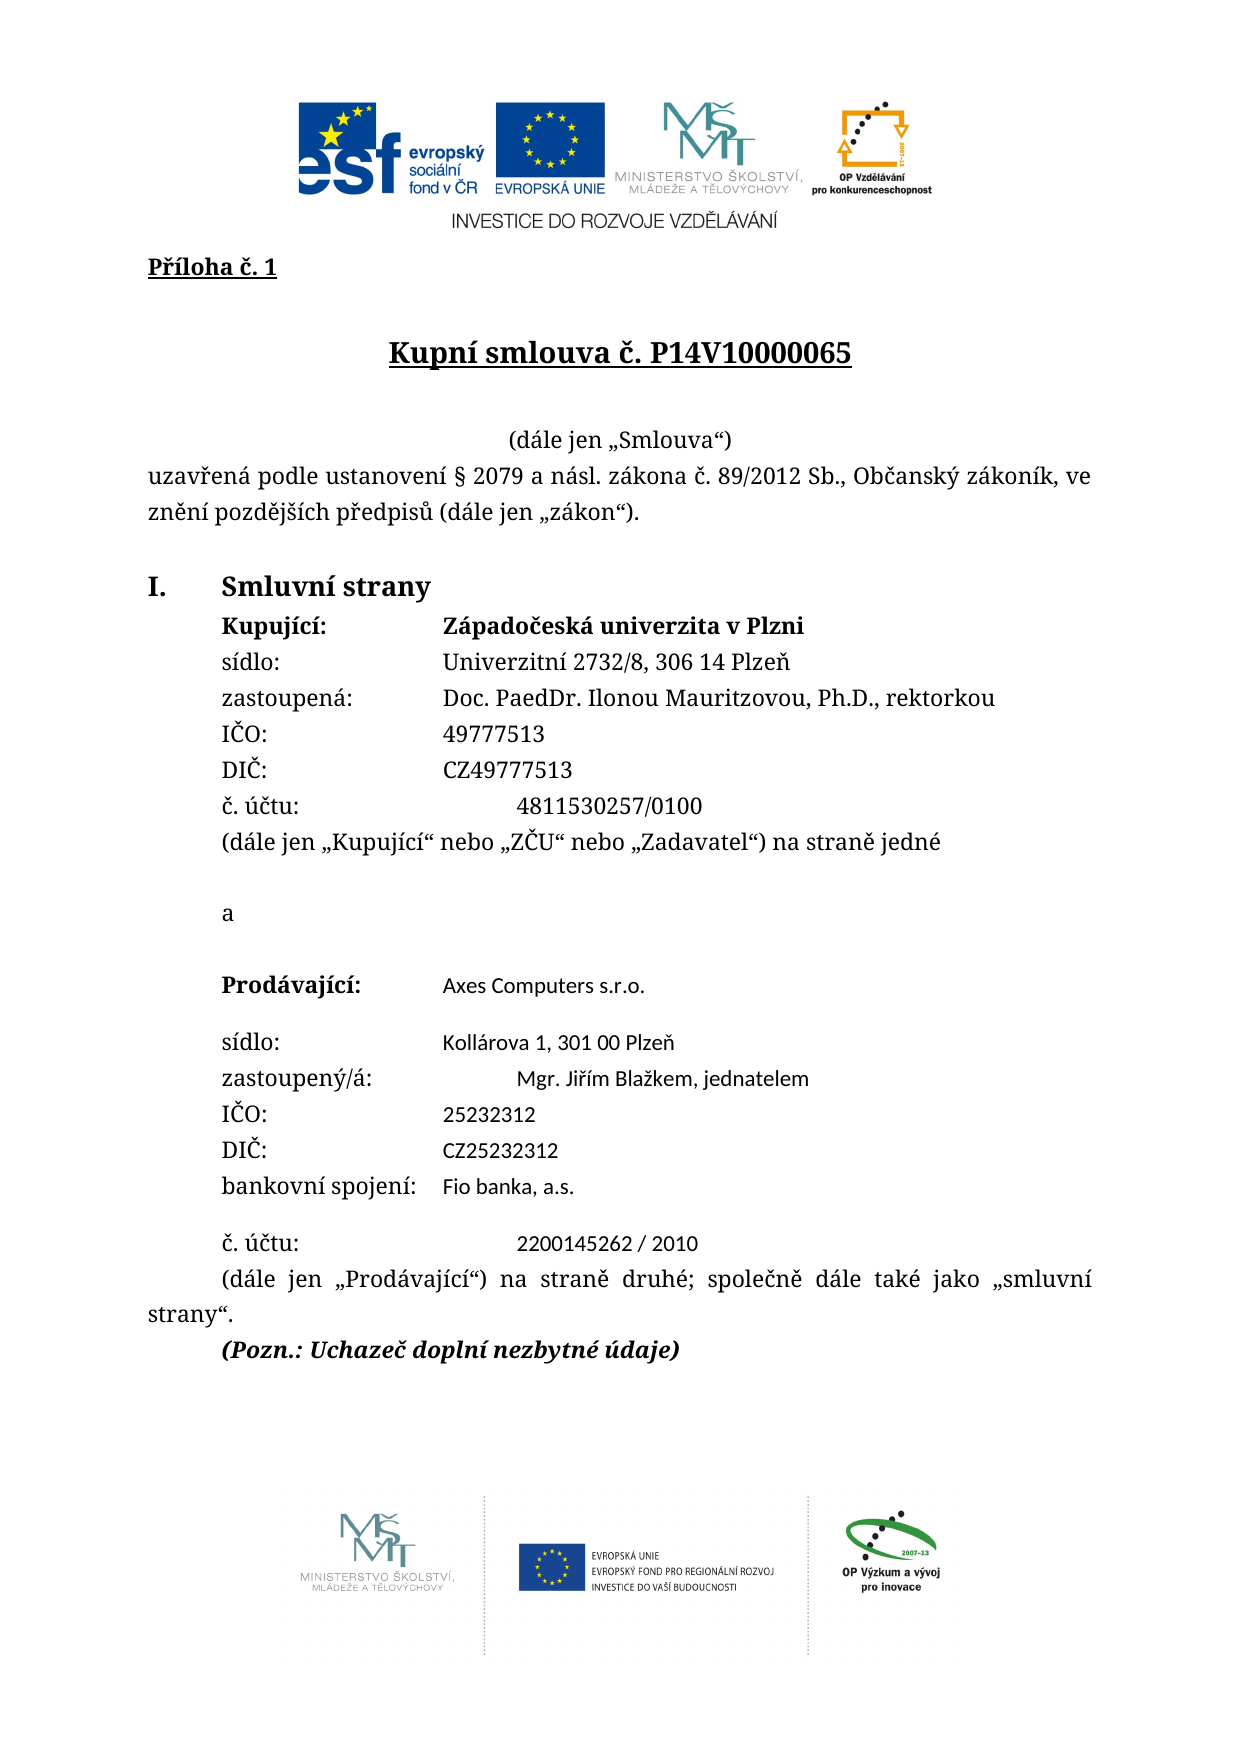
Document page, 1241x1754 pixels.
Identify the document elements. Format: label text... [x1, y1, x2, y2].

text DIČ: CZ49777513 [221, 754, 1093, 785]
text (dále jen „Prodávající“) na straně druhé; společně dále také jako „smluvní strany“. [148, 1262, 1093, 1330]
text IČO: 25232312 [221, 1098, 1093, 1129]
text (dále jen „Smlouva“) [148, 424, 1093, 455]
text Příloha č. 1 [148, 251, 1093, 282]
text zastoupená: Doc. PaedDr. Ilonou Mauritzovou, Ph.D., rektorkou [221, 682, 1093, 713]
text zastoupený/á: Mgr. Jiřím Blažkem, jednatelem [221, 1062, 1093, 1093]
text DIČ: CZ25232312 [221, 1134, 1093, 1165]
text č. účtu: 4811530257/0100 [221, 789, 1093, 821]
text sídlo: Kollárova 1, 301 00 Plzeň [221, 1026, 1093, 1057]
picture [265, 1470, 975, 1681]
text Kupující: Západočeská univerzita v Plzni [221, 610, 1093, 641]
text č. účtu: 2200145262 / 2010 [221, 1227, 1093, 1258]
text Kupní smlouva č. P14V10000065 [148, 332, 1093, 372]
text I. Smluvní strany [148, 567, 1093, 604]
text Prodávající: Axes Computers s.r.o. [148, 969, 1093, 1001]
text (dále jen „Kupující“ nebo „ZČU“ nebo „Zadavatel“) na straně jedné [221, 826, 1093, 857]
text uzavřená podle ustanovení § 2079 a násl. zákona č. 89/2012 Sb., Občanský zákoník, ve znění pozdějších předpisů (dále jen „zákon“). [148, 460, 1093, 527]
picture [265, 73, 975, 251]
text a [221, 897, 1093, 929]
text IČO: 49777513 [221, 718, 1093, 749]
text sídlo: Univerzitní 2732/8, 306 14 Plzeň [221, 646, 1093, 677]
text bankovní spojení: Fio banka, a.s. [148, 1170, 1093, 1201]
text (Pozn.: Uchazeč doplní nezbytné údaje) [148, 1334, 1093, 1366]
